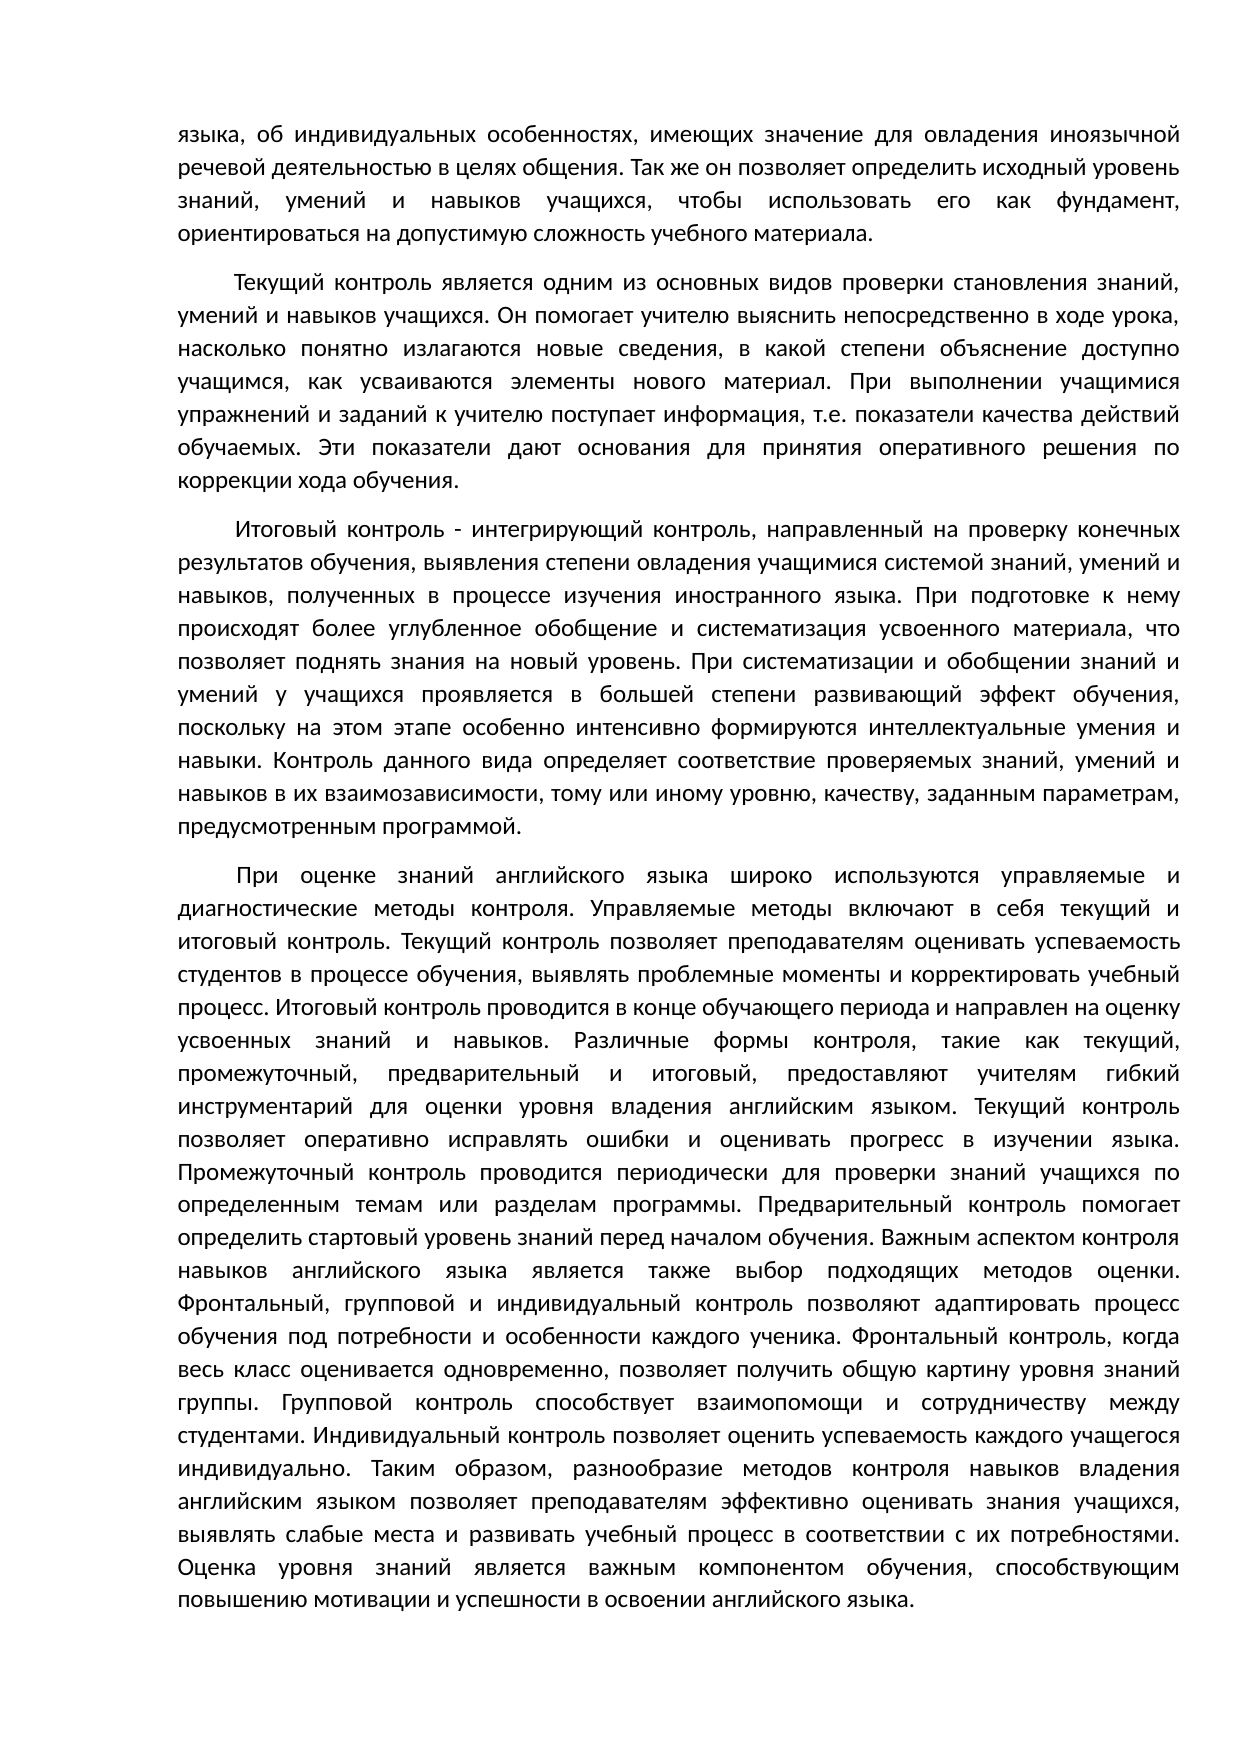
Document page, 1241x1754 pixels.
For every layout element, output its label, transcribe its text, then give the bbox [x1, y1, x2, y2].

text Итоговый контроль - интегрирующий контроль, направленный на проверку конечных результатов обучения, выявления степени овладения учащимися системой знаний, умений и навыков, полученных в процессе изучения иностранного языка. При подготовке к нему происходят более углубленное обобщение и систематизация усвоенного материала, что позволяет поднять знания на новый уровень. При систематизации и обобщении знаний и умений у учащихся проявляется в большей степени развивающий эффект обучения, поскольку на этом этапе особенно интенсивно формируются интеллектуальные умения и навыки. Контроль данного вида определяет соответствие проверяемых знаний, умений и навыков в их взаимозависимости, тому или иному уровню, качеству, заданным параметрам, предусмотренным программой. [177, 513, 1181, 840]
text Текущий контроль является одним из основных видов проверки становления знаний, умений и навыков учащихся. Он помогает учителю выяснить непосредственно в ходе урока, насколько понятно излагаются новые сведения, в какой степени объяснение доступно учащимся, как усваиваются элементы нового материал. При выполнении учащимися упражнений и заданий к учителю поступает информация, т.е. показатели качества действий обучаемых. Эти показатели дают основания для принятия оперативного решения по коррекции хода обучения. [177, 266, 1181, 494]
text При оценке знаний английского языка широко используются управляемые и диагностические методы контроля. Управляемые методы включают в себя текущий и итоговый контроль. Текущий контроль позволяет преподавателям оценивать успеваемость студентов в процессе обучения, выявлять проблемные моменты и корректировать учебный процесс. Итоговый контроль проводится в конце обучающего периода и направлен на оценку усвоенных знаний и навыков. Различные формы контроля, такие как текущий, промежуточный, предварительный и итоговый, предоставляют учителям гибкий инструментарий для оценки уровня владения английским языком. Текущий контроль позволяет оперативно исправлять ошибки и оценивать прогресс в изучении языка. Промежуточный контроль проводится периодически для проверки знаний учащихся по определенным темам или разделам программы. Предварительный контроль помогает определить стартовый уровень знаний перед началом обучения. Важным аспектом контроля навыков английского языка является также выбор подходящих методов оценки. Фронтальный, групповой и индивидуальный контроль позволяют адаптировать процесс обучения под потребности и особенности каждого ученика. Фронтальный контроль, когда весь класс оценивается одновременно, позволяет получить общую картину уровня знаний группы. Групповой контроль способствует взаимопомощи и сотрудничеству между студентами. Индивидуальный контроль позволяет оценить успеваемость каждого учащегося индивидуально. Таким образом, разнообразие методов контроля навыков владения английским языком позволяет преподавателям эффективно оценивать знания учащихся, выявлять слабые места и развивать учебный процесс в соответствии с их потребностями. Оценка уровня знаний является важным компонентом обучения, способствующим повышению мотивации и успешности в освоении английского языка. [177, 859, 1181, 1614]
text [177, 118, 1181, 247]
